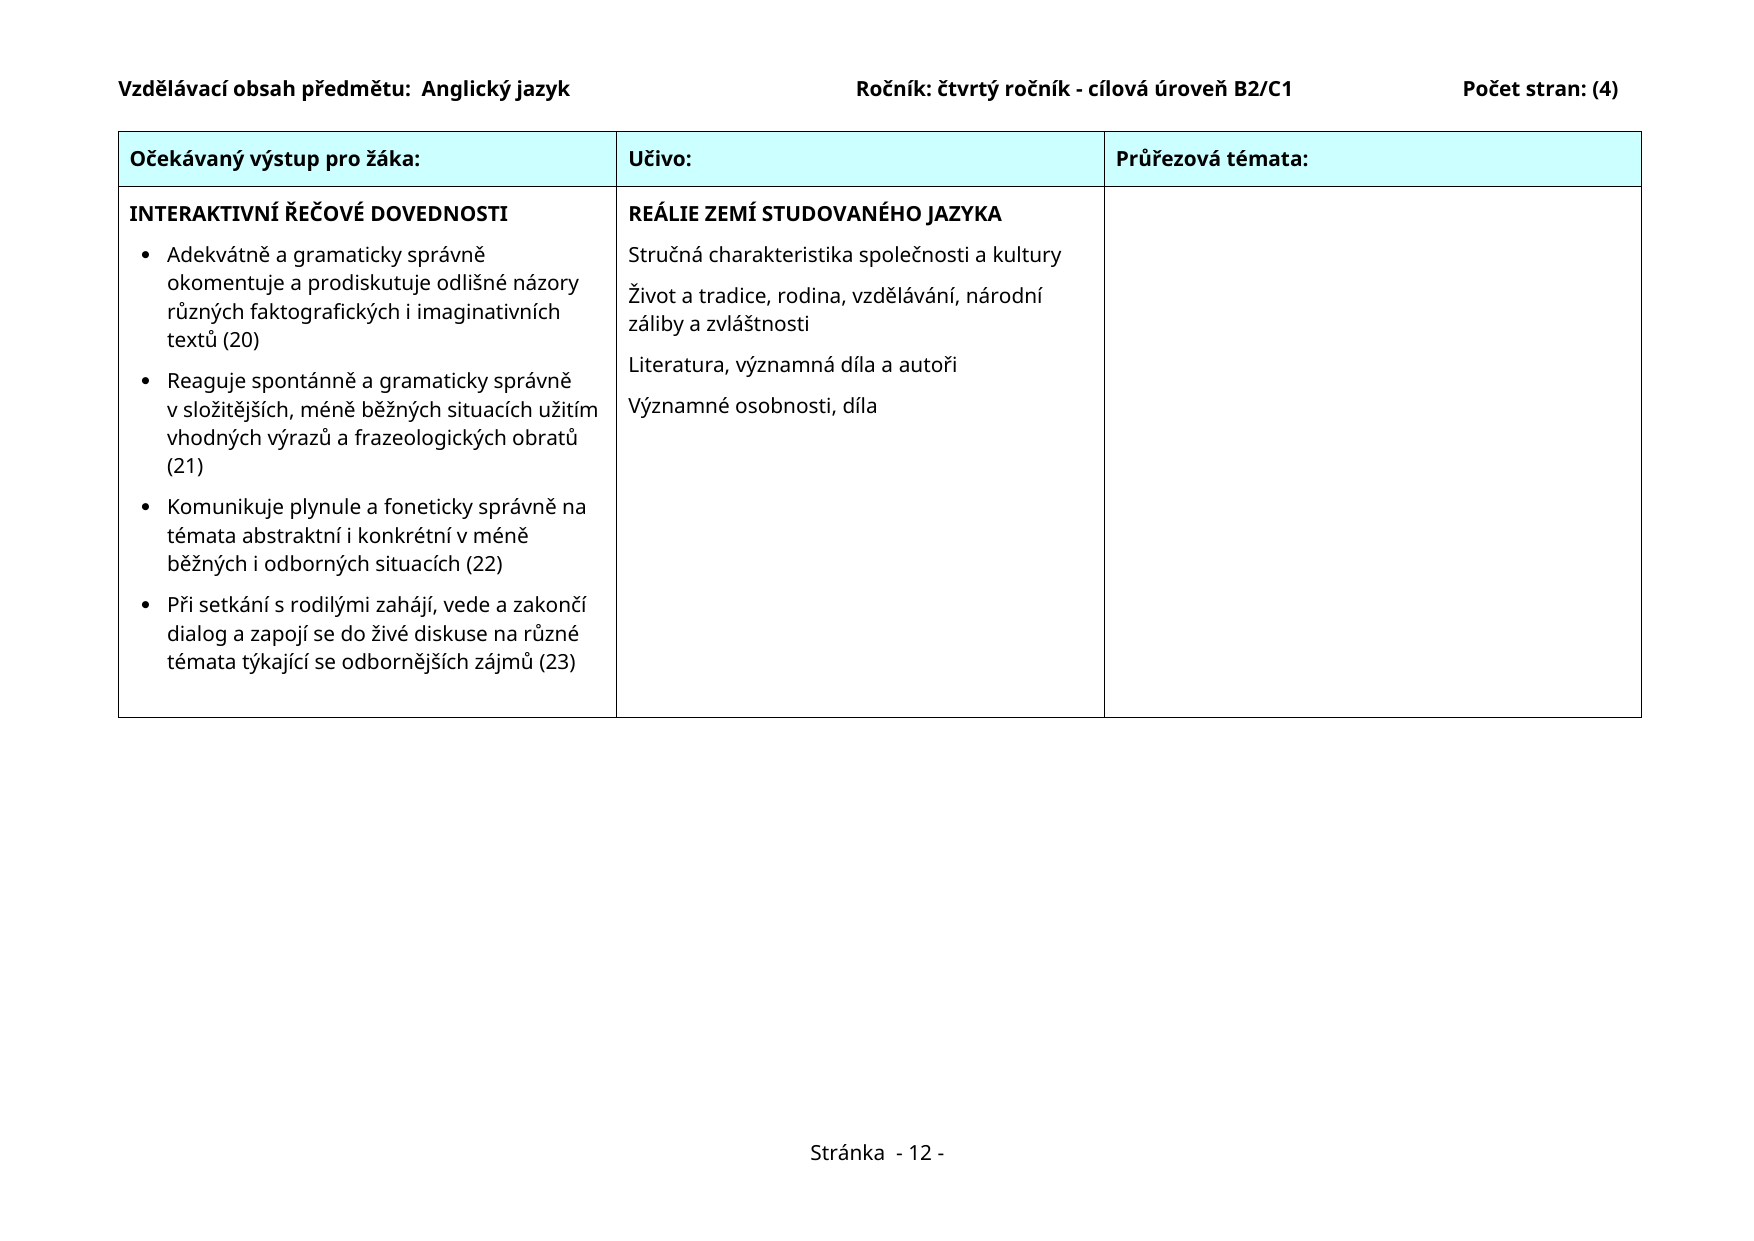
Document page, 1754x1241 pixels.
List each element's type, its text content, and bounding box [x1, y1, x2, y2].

table_cell INTERAKTIVNÍ ŘEČOVÉ DOVEDNOSTI Adekvátně a gramaticky správně okomentuje a prodiskutuje odlišné názory různých faktografických i imaginativních textů (20) Reaguje spontánně a gramaticky správně v složitějších, méně běžných situacích užitím vhodných výrazů a frazeologických obratů (21) Komunikuje plynule a foneticky správně na témata abstraktní i konkrétní v méně běžných i odborných situacích (22) Při setkání s rodilými zahájí, vede a zakončí dialog a zapojí se do živé diskuse na různé témata týkající se odbornějších zájmů (23) [119, 187, 616, 717]
table_header Očekávaný výstup pro žáka: [119, 132, 616, 186]
table_cell REÁLIE ZEMÍ STUDOVANÉHO JAZYKA Stručná charakteristika společnosti a kultury Život a tradice, rodina, vzdělávání, národní záliby a zvláštnosti Literatura, významná díla a autoři Významné osobnosti, díla [617, 187, 1104, 717]
table_header Průřezová témata: [1105, 132, 1641, 186]
table_header Učivo: [617, 132, 1104, 186]
table_cell [1105, 187, 1641, 717]
